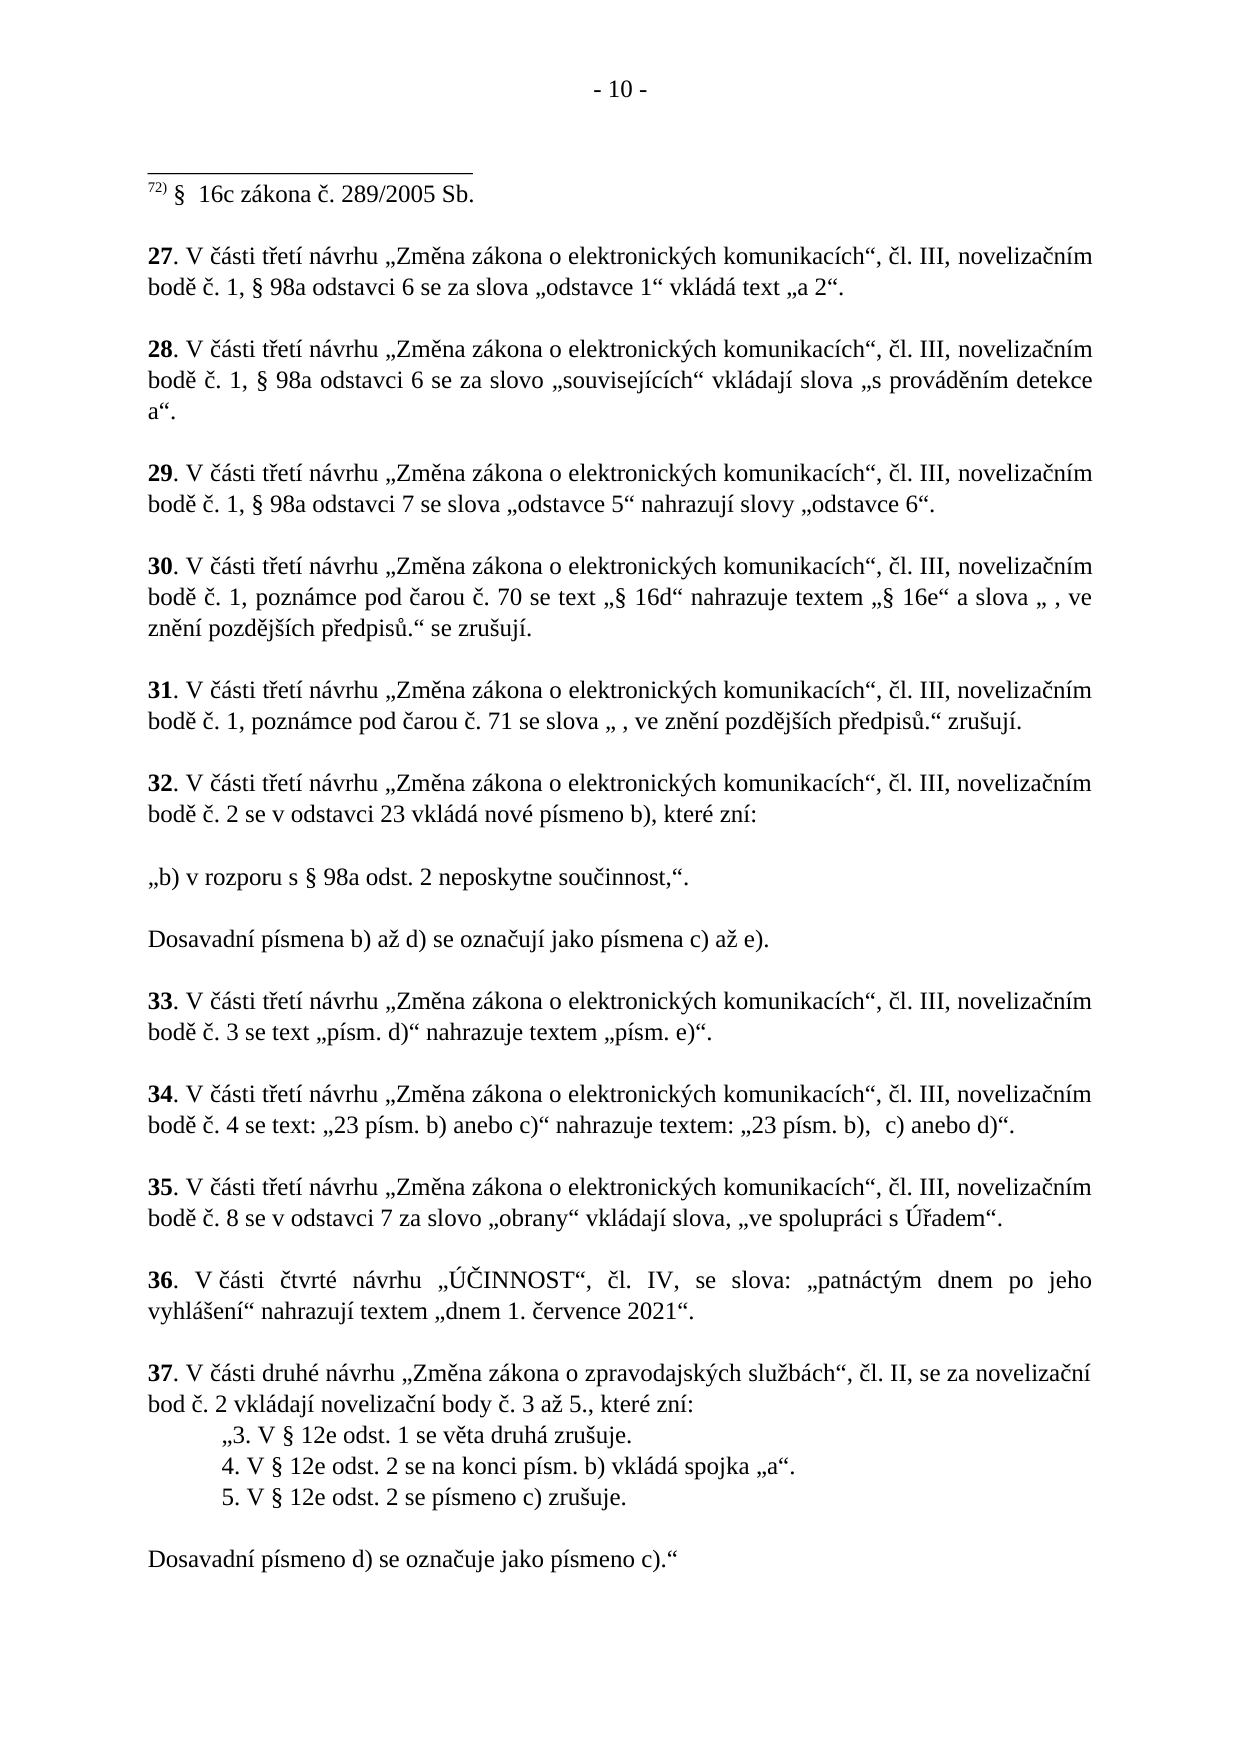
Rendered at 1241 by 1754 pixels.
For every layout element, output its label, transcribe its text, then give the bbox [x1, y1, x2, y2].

text 31. V části třetí návrhu „Změna zákona o elektronických komunikacích“, čl. III, novelizačním bodě č. 1, poznámce pod čarou č. 71 se slova „ , ve znění pozdějších předpisů.“ zrušují. [148, 675, 1093, 735]
text 33. V části třetí návrhu „Změna zákona o elektronických komunikacích“, čl. III, novelizačním bodě č. 3 se text „písm. d)“ nahrazuje textem „písm. e)“. [148, 986, 1093, 1046]
text 37. V části druhé návrhu „Změna zákona o zpravodajských službách“, čl. II, se za novelizační bod č. 2 vkládají novelizační body č. 3 až 5., které zní: [148, 1358, 1093, 1418]
text 35. V části třetí návrhu „Změna zákona o elektronických komunikacích“, čl. III, novelizačním bodě č. 8 se v odstavci 7 za slovo „obrany“ vkládají slova, „ve spolupráci s Úřadem“. [148, 1172, 1093, 1232]
text Dosavadní písmena b) až d) se označují jako písmena c) až e). [148, 924, 1093, 952]
text 72) § 16c zákona č. 289/2005 Sb. [148, 179, 1093, 207]
text 34. V části třetí návrhu „Změna zákona o elektronických komunikacích“, čl. III, novelizačním bodě č. 4 se text: „23 písm. b) anebo c)“ nahrazuje textem: „23 písm. b), c) anebo d)“. [148, 1079, 1093, 1139]
text 28. V části třetí návrhu „Změna zákona o elektronických komunikacích“, čl. III, novelizačním bodě č. 1, § 98a odstavci 6 se za slovo „souvisejících“ vkládají slova „s prováděním detekce a“. [148, 334, 1093, 425]
text 4. V § 12e odst. 2 se na konci písm. b) vkládá spojka „a“. [148, 1451, 1093, 1480]
text 32. V části třetí návrhu „Změna zákona o elektronických komunikacích“, čl. III, novelizačním bodě č. 2 se v odstavci 23 vkládá nové písmeno b), které zní: [148, 768, 1093, 828]
text „3. V § 12e odst. 1 se věta druhá zrušuje. [148, 1420, 1093, 1449]
text 30. V části třetí návrhu „Změna zákona o elektronických komunikacích“, čl. III, novelizačním bodě č. 1, poznámce pod čarou č. 70 se text „§ 16d“ nahrazuje textem „§ 16e“ a slova „ , ve znění pozdějších předpisů.“ se zrušují. [148, 551, 1093, 642]
text 36. V části čtvrté návrhu „ÚČINNOST“, čl. IV, se slova: „patnáctým dnem po jeho vyhlášení“ nahrazují textem „dnem 1. července 2021“. [148, 1265, 1093, 1325]
text __________________________ [148, 148, 1093, 176]
text Dosavadní písmeno d) se označuje jako písmeno c).“ [148, 1544, 1093, 1573]
text 5. V § 12e odst. 2 se písmeno c) zrušuje. [148, 1482, 1093, 1511]
text 27. V části třetí návrhu „Změna zákona o elektronických komunikacích“, čl. III, novelizačním bodě č. 1, § 98a odstavci 6 se za slova „odstavce 1“ vkládá text „a 2“. [148, 241, 1093, 301]
text „b) v rozporu s § 98a odst. 2 neposkytne součinnost,“. [148, 862, 1093, 890]
text 29. V části třetí návrhu „Změna zákona o elektronických komunikacích“, čl. III, novelizačním bodě č. 1, § 98a odstavci 7 se slova „odstavce 5“ nahrazují slovy „odstavce 6“. [148, 458, 1093, 518]
